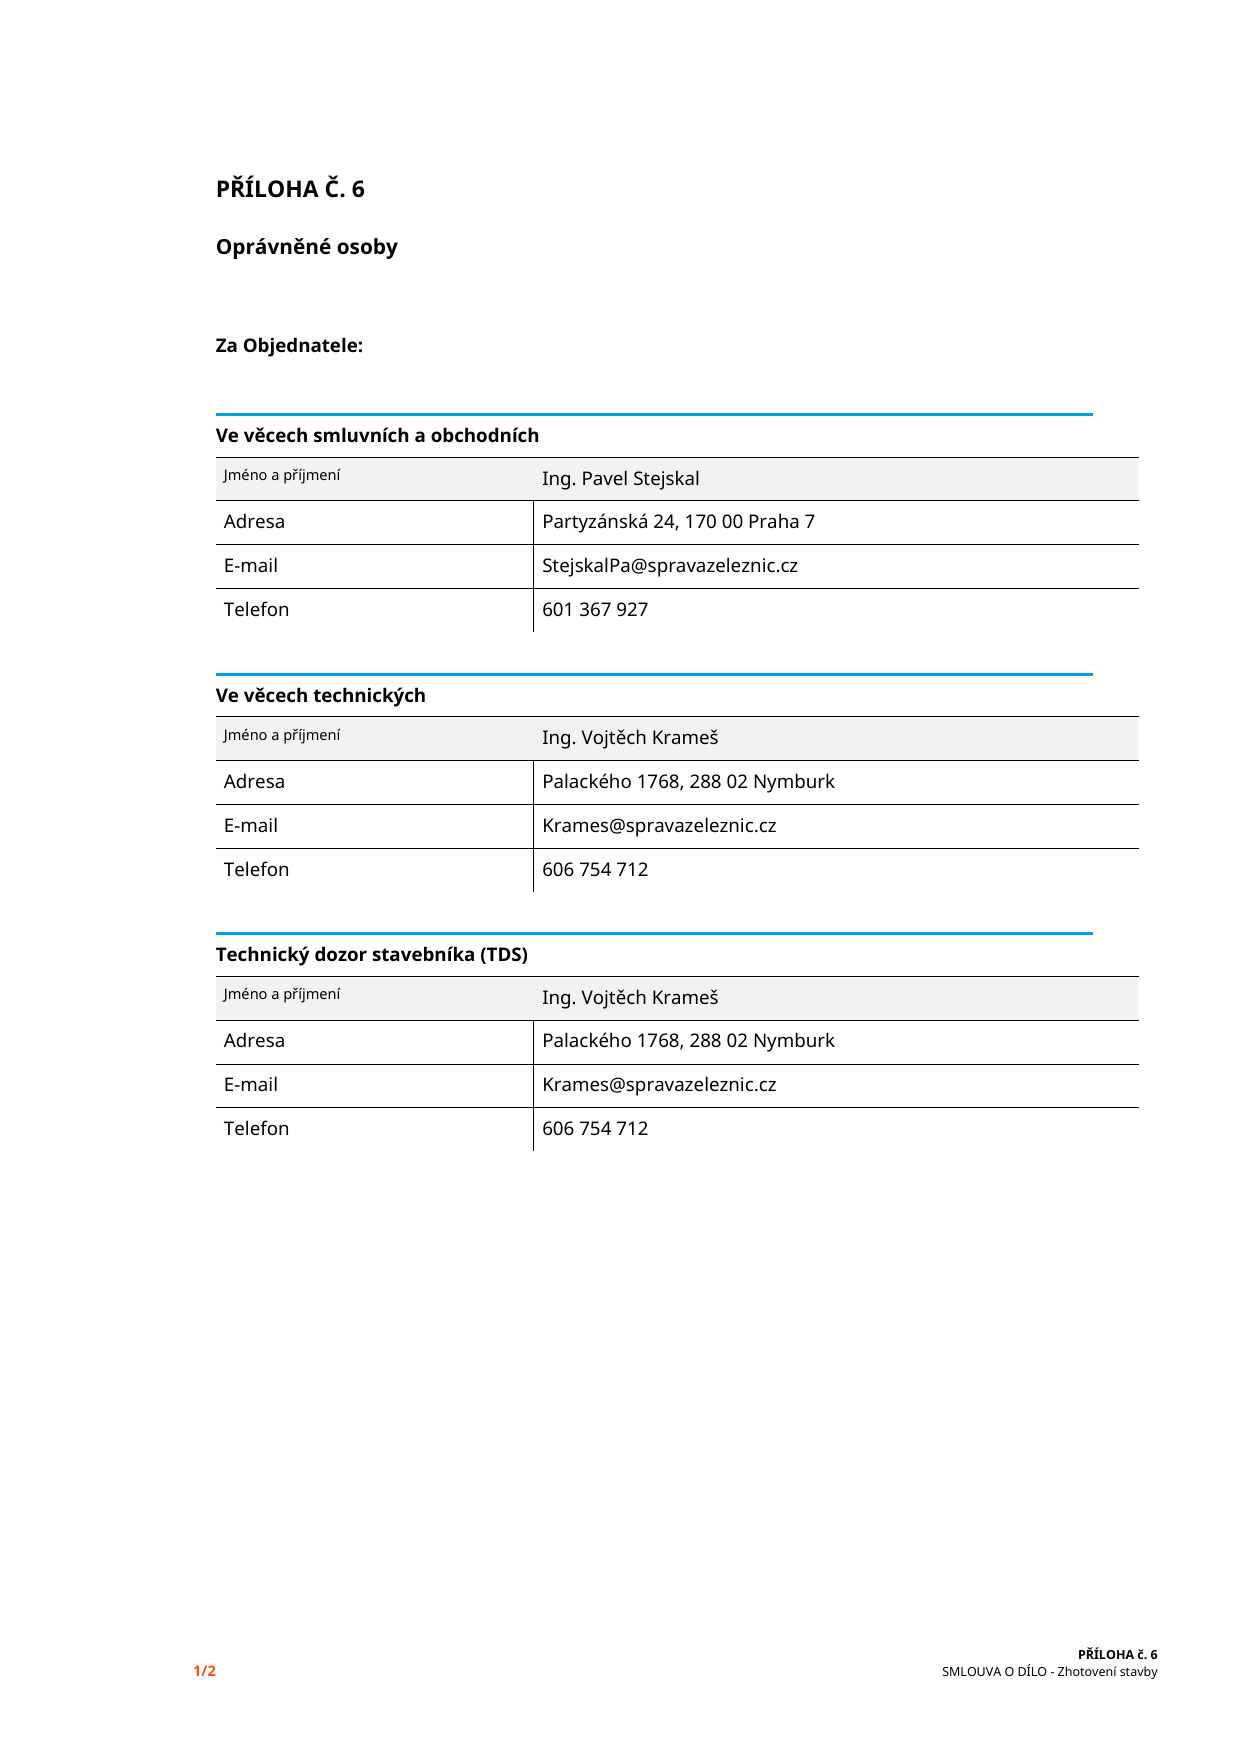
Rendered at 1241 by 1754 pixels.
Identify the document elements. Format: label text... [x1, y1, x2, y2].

table_cell Telefon [216, 589, 533, 632]
table_header Jméno a příjmení [216, 977, 534, 1019]
table_header Jméno a příjmení [216, 458, 534, 500]
table_cell E-mail [216, 1065, 533, 1107]
text Za Objednatele: [216, 332, 1093, 357]
table_cell Palackého 1768, 288 02 Nymburk [534, 1021, 1139, 1063]
table_cell StejskalPa@spravazeleznic.cz [534, 545, 1139, 588]
table_cell Telefon [216, 849, 533, 892]
text Technický dozor stavebníka (TDS) [216, 935, 1093, 967]
table_cell Partyzánská 24, 170 00 Praha 7 [534, 501, 1139, 544]
text Ve věcech smluvních a obchodních [216, 416, 1093, 448]
table_cell Adresa [216, 501, 533, 544]
table_cell 606 754 712 [534, 849, 1139, 892]
table_cell Krames@spravazeleznic.cz [534, 805, 1139, 848]
table_cell Palackého 1768, 288 02 Nymburk [534, 761, 1139, 804]
table_cell Adresa [216, 761, 533, 804]
table_cell 606 754 712 [534, 1108, 1139, 1151]
table_cell Krames@spravazeleznic.cz [534, 1065, 1139, 1107]
table_cell E-mail [216, 545, 533, 588]
table_header Ing. Pavel Stejskal [534, 458, 1139, 500]
table_cell Adresa [216, 1021, 533, 1063]
table_cell E-mail [216, 805, 533, 848]
text Příloha č. 6 [216, 172, 1093, 204]
table_header Ing. Vojtěch Krameš [534, 717, 1139, 760]
text Ve věcech technických [216, 676, 1093, 707]
table_cell 601 367 927 [534, 589, 1139, 632]
table_header Jméno a příjmení [216, 717, 534, 760]
text Oprávněné osoby [216, 232, 1093, 260]
table_cell Telefon [216, 1108, 533, 1151]
table_header Ing. Vojtěch Krameš [534, 977, 1139, 1019]
